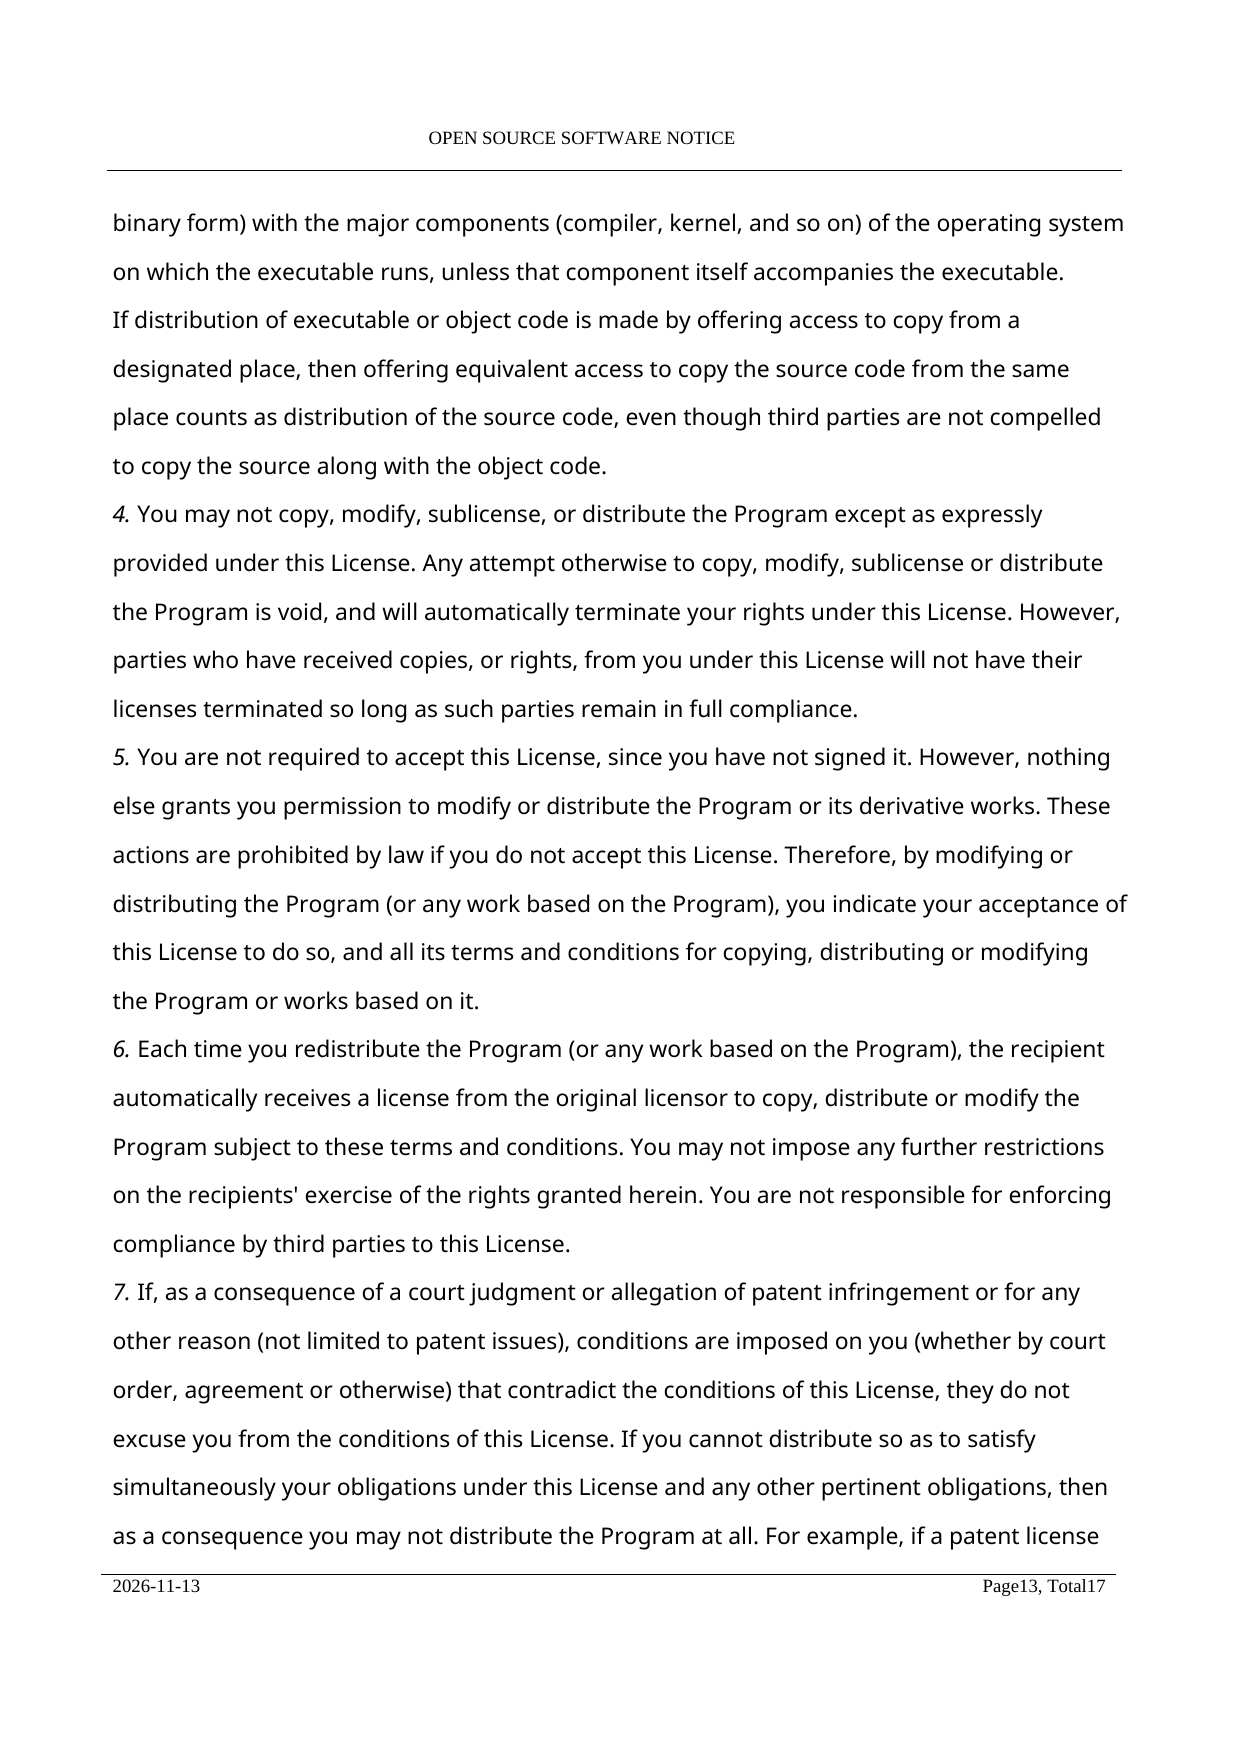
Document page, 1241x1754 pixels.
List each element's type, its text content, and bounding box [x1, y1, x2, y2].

text If distribution of executable or object code is made by offering access to copy from a designated place, then offering equivalent access to copy the source code from the same place counts as distribution of the source code, even though third parties are not compelled to copy the source along with the object code. [112, 303, 1128, 482]
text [112, 206, 1128, 288]
text 4. You may not copy, modify, sublicense, or distribute the Program except as expressly provided under this License. Any attempt otherwise to copy, modify, sublicense or distribute the Program is void, and will automatically terminate your rights under this License. However, parties who have received copies, or rights, from you under this License will not have their licenses terminated so long as such parties remain in full compliance. [112, 498, 1128, 725]
text 5. You are not required to accept this License, since you have not signed it. However, nothing else grants you permission to modify or distribute the Program or its derivative works. These actions are prohibited by law if you do not accept this License. Therefore, by modifying or distributing the Program (or any work based on the Program), you indicate your acceptance of this License to do so, and all its terms and conditions for copying, distributing or modifying the Program or works based on it. [112, 741, 1128, 1017]
text 6. Each time you redistribute the Program (or any work based on the Program), the recipient automatically receives a license from the original licensor to copy, distribute or modify the Program subject to these terms and conditions. You may not impose any further restrictions on the recipients' exercise of the rights granted herein. You are not responsible for enforcing compliance by third parties to this License. [112, 1033, 1128, 1260]
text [112, 1276, 1128, 1552]
